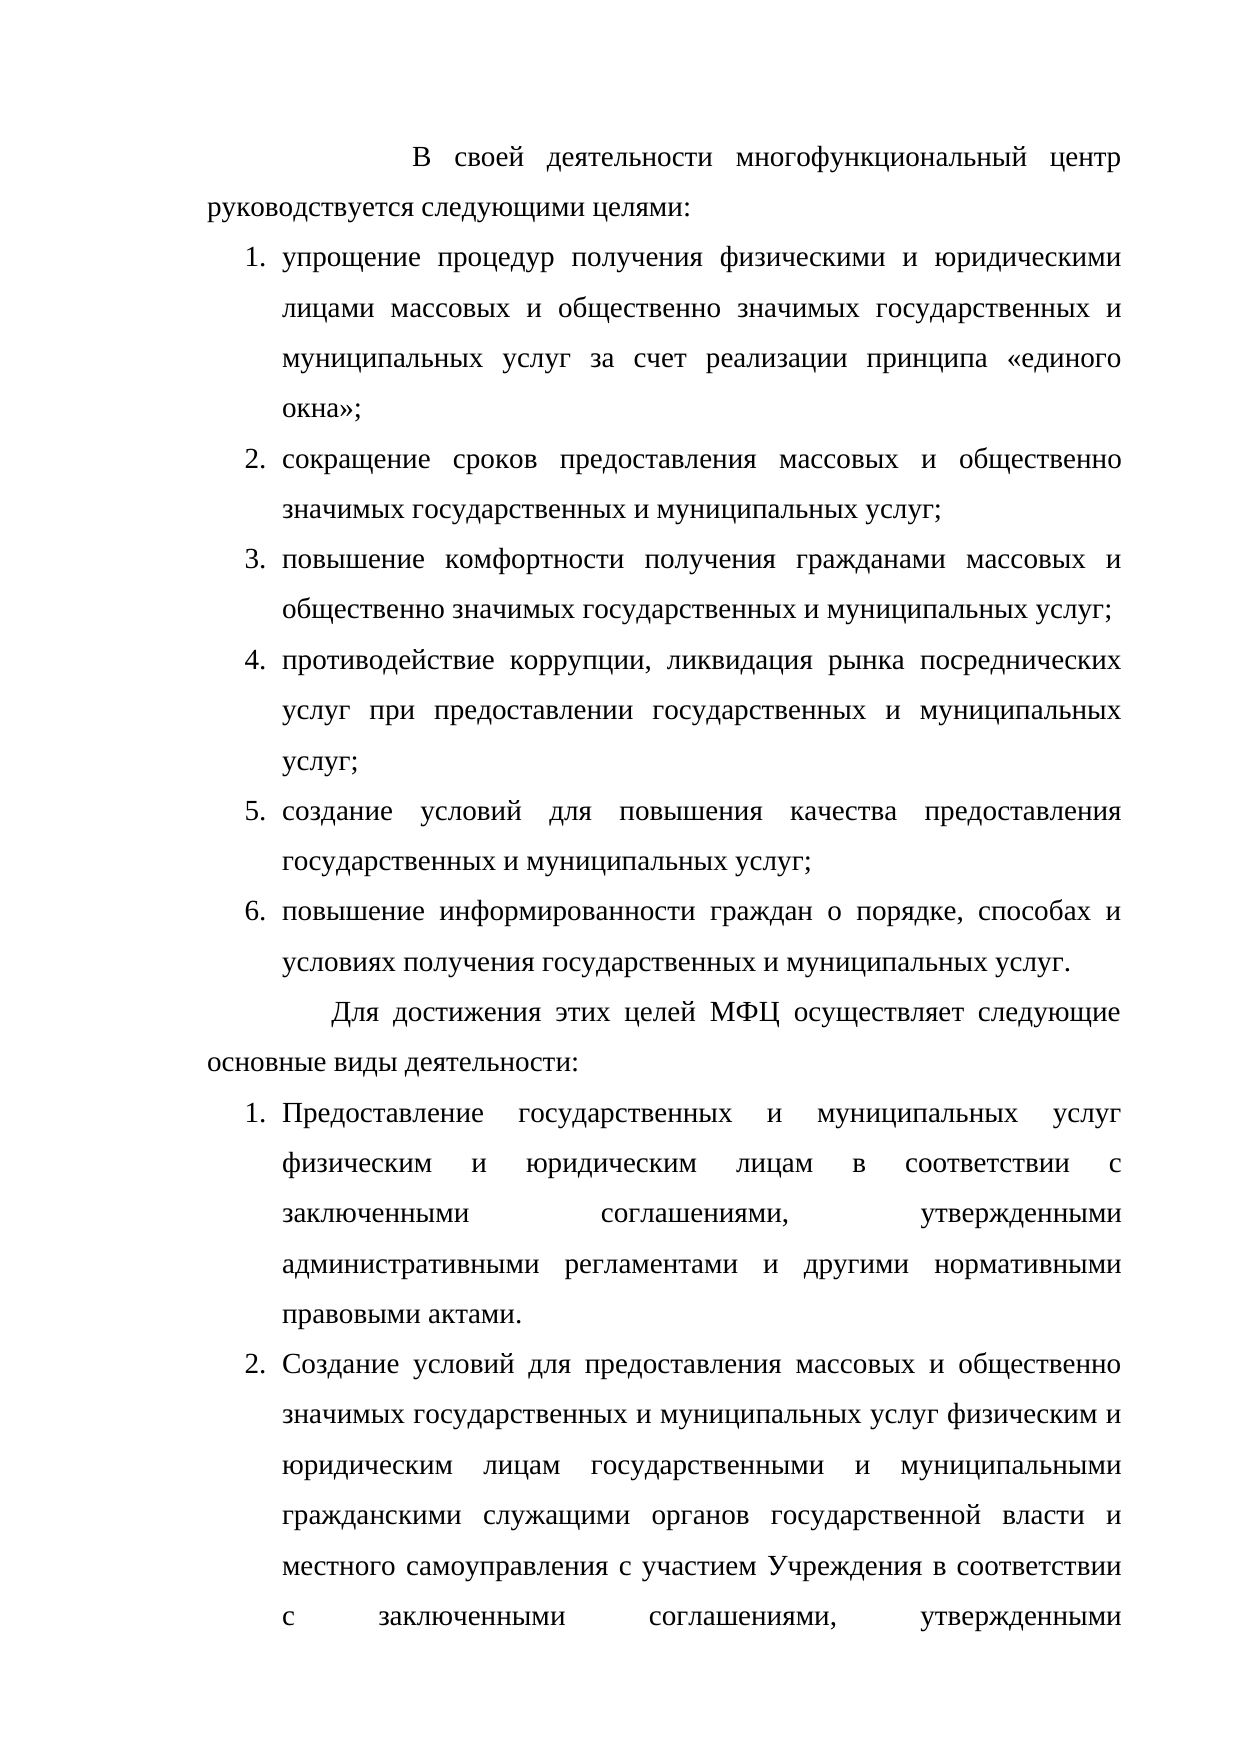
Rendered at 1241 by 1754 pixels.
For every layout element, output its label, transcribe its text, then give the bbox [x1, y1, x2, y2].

text В своей деятельности многофункциональный центр руководствуется следующими целями: [207, 98, 1122, 223]
list упрощение процедур получения физическими и юридическими лицами массовых и общественно значимых государственных и муниципальных услуг за счет реализации принципа «единого окна»; [244, 239, 1122, 424]
text Для достижения этих целей МФЦ осуществляет следующие основные виды деятельности: [207, 994, 1122, 1078]
list сокращение сроков предоставления массовых и общественно значимых государственных и муниципальных услуг; [244, 441, 1122, 524]
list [244, 1346, 1122, 1631]
list Предоставление государственных и муниципальных услуг физическим и юридическим лицам в соответствии с заключенными соглашениями, утвержденными административными регламентами и другими нормативными правовыми актами. [244, 1095, 1122, 1329]
list создание условий для повышения качества предоставления государственных и муниципальных услуг; [244, 793, 1122, 877]
list противодействие коррупции, ликвидация рынка посреднических услуг при предоставлении государственных и муниципальных услуг; [244, 642, 1122, 776]
list повышение информированности граждан о порядке, способах и условиях получения государственных и муниципальных услуг. [244, 893, 1122, 977]
list повышение комфортности получения гражданами массовых и общественно значимых государственных и муниципальных услуг; [244, 541, 1122, 625]
